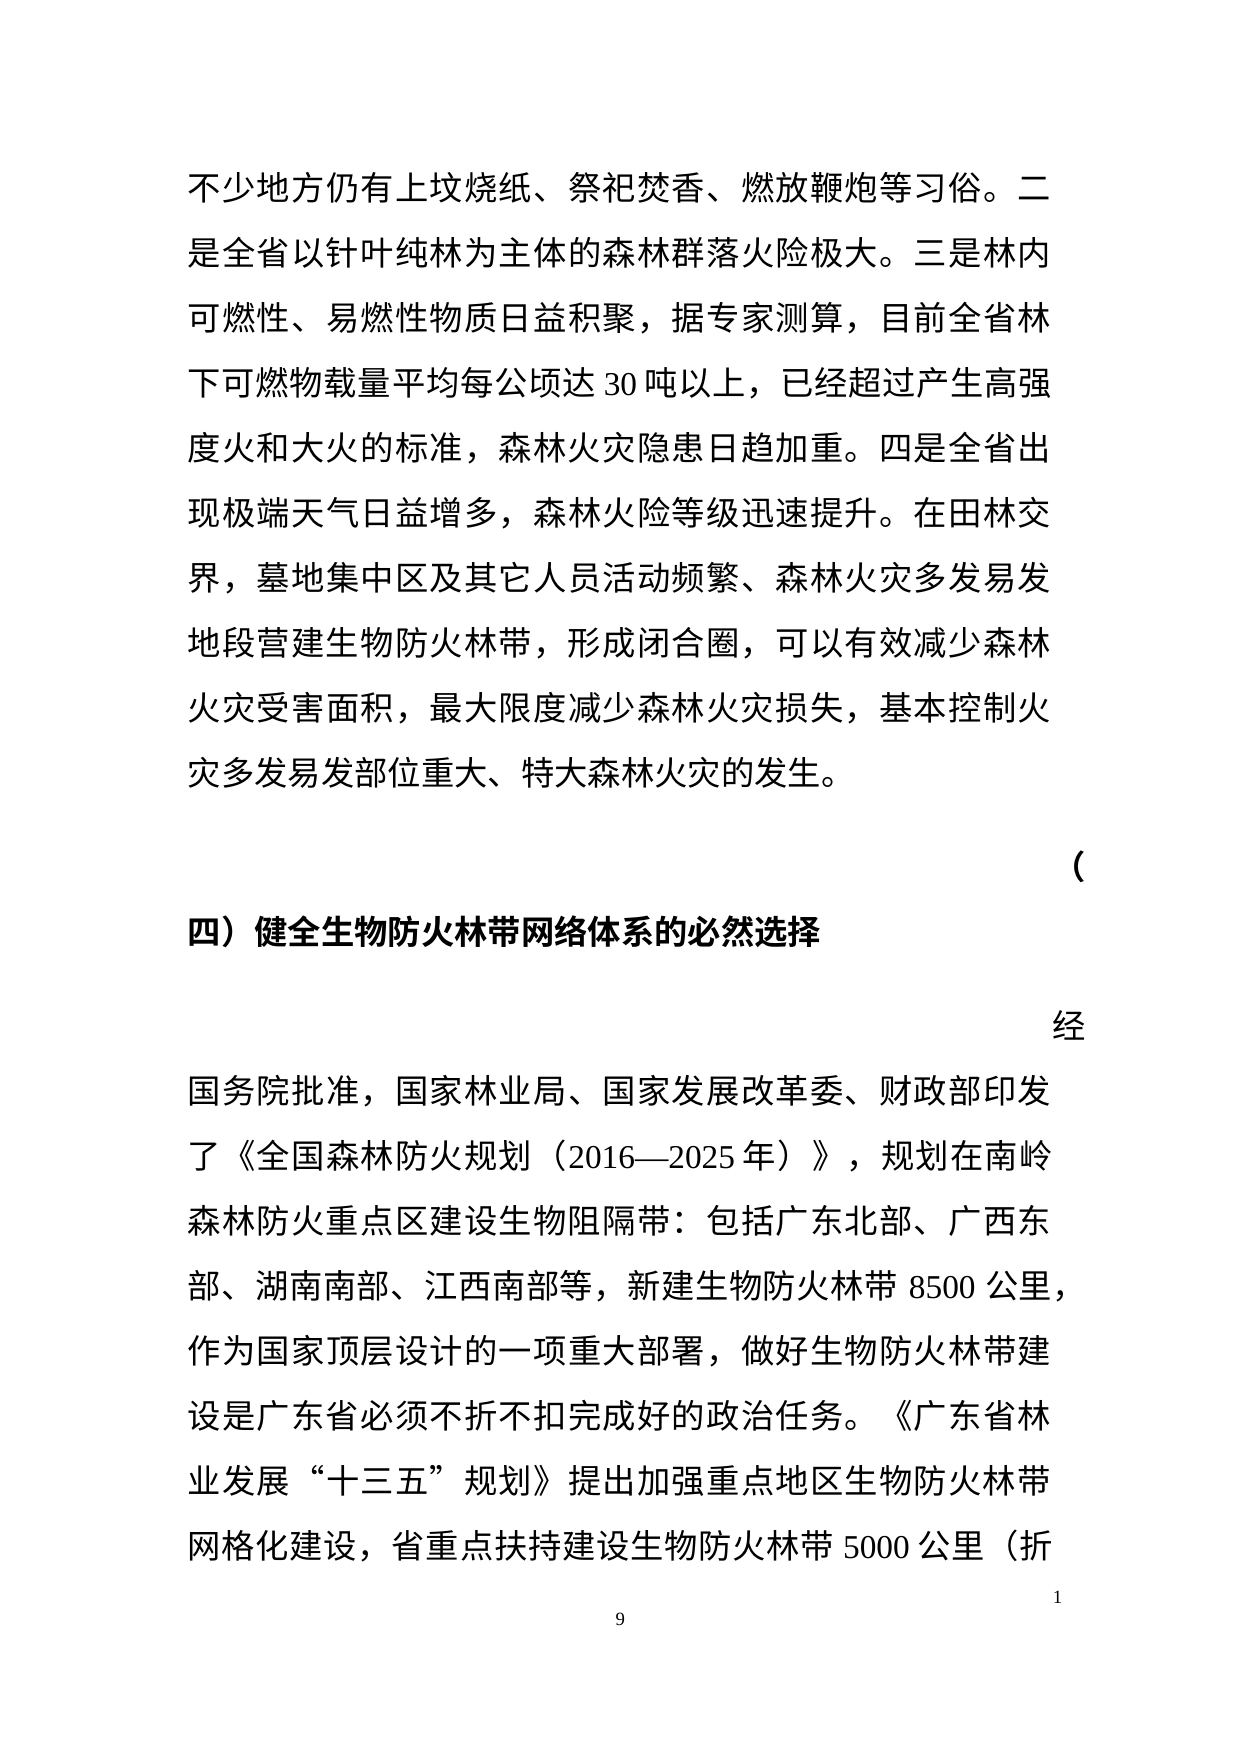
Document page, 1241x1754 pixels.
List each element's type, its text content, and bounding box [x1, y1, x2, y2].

subtitle （四）健全生物防火林带网络体系的必然选择 [187, 832, 1053, 962]
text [187, 153, 1053, 803]
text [187, 991, 1053, 1576]
